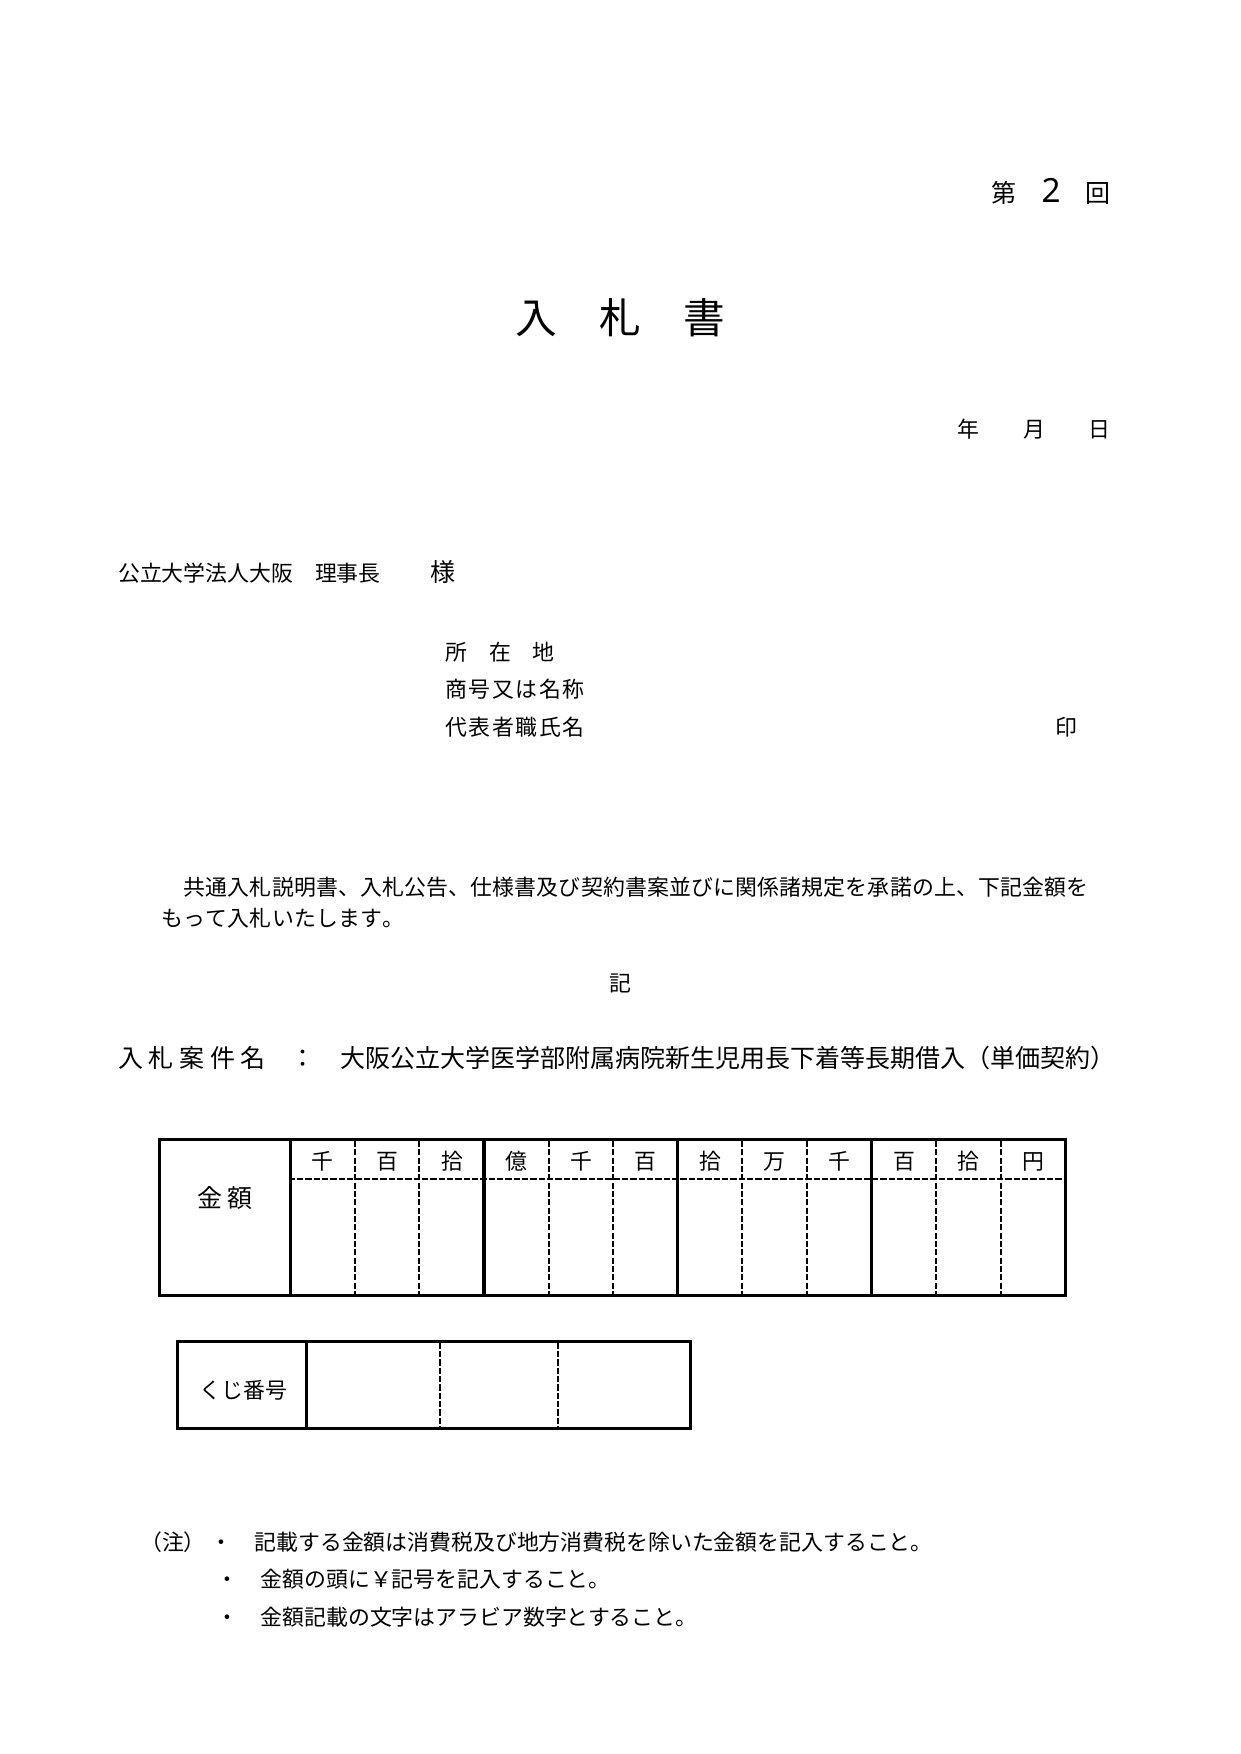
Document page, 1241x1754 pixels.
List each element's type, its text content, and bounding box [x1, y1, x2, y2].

table_cell [1001, 1178, 1064, 1294]
table_cell [873, 1178, 936, 1294]
table_cell [419, 1178, 482, 1294]
table_header 千 [292, 1141, 355, 1178]
table_header [558, 1343, 689, 1427]
table_header 金 額 [161, 1141, 289, 1294]
table_cell [742, 1178, 807, 1294]
table_header 億 [486, 1141, 549, 1178]
table_header 百 [355, 1141, 419, 1178]
table_header 千 [807, 1141, 870, 1178]
table_header [308, 1343, 439, 1427]
table_cell [549, 1178, 613, 1294]
text ・ 金額記載の文字はアラビア数字とすること。 [118, 1597, 1069, 1634]
table_header 拾 [419, 1141, 482, 1178]
table_cell [679, 1178, 742, 1294]
table_header 百 [873, 1141, 936, 1178]
text 所在地 [445, 632, 1122, 669]
table_cell [292, 1178, 355, 1294]
text 入札書 [118, 277, 1122, 352]
text 商号又は名称 [445, 669, 1122, 707]
table_cell [355, 1178, 419, 1294]
text 共通入札説明書、入札公告、仕様書及び契約書案並びに関係諸規定を承諾の上、下記金額をもって入札いたします。 [161, 869, 1093, 933]
text 代表者職氏名 印 [445, 707, 1122, 744]
table_header 千 [549, 1141, 613, 1178]
table_header 万 [742, 1141, 807, 1178]
text 公立大学法人大阪 理事長 様 [118, 552, 942, 589]
table_header くじ番号 [179, 1343, 305, 1427]
table_header 円 [1001, 1141, 1064, 1178]
table_header [440, 1343, 558, 1427]
text 第 2 回 [118, 152, 1110, 227]
text ・ 金額の頭に￥記号を記入すること。 [118, 1559, 1069, 1597]
table_header 拾 [936, 1141, 1001, 1178]
table_cell [486, 1178, 549, 1294]
text （注） ・ 記載する金額は消費税及び地方消費税を除いた金額を記入すること。 [140, 1522, 1183, 1559]
table_header 百 [613, 1141, 676, 1178]
table_cell [807, 1178, 870, 1294]
table_header 拾 [679, 1141, 742, 1178]
table_cell [936, 1178, 1001, 1294]
text 年 月 日 [256, 409, 1110, 446]
subtitle 記 [118, 963, 1122, 1000]
text 入 札 案 件 名 ： 大阪公立大学医学部附属病院新生児用長下着等長期借入（単価契約） [118, 1038, 1137, 1075]
table_cell [613, 1178, 676, 1294]
